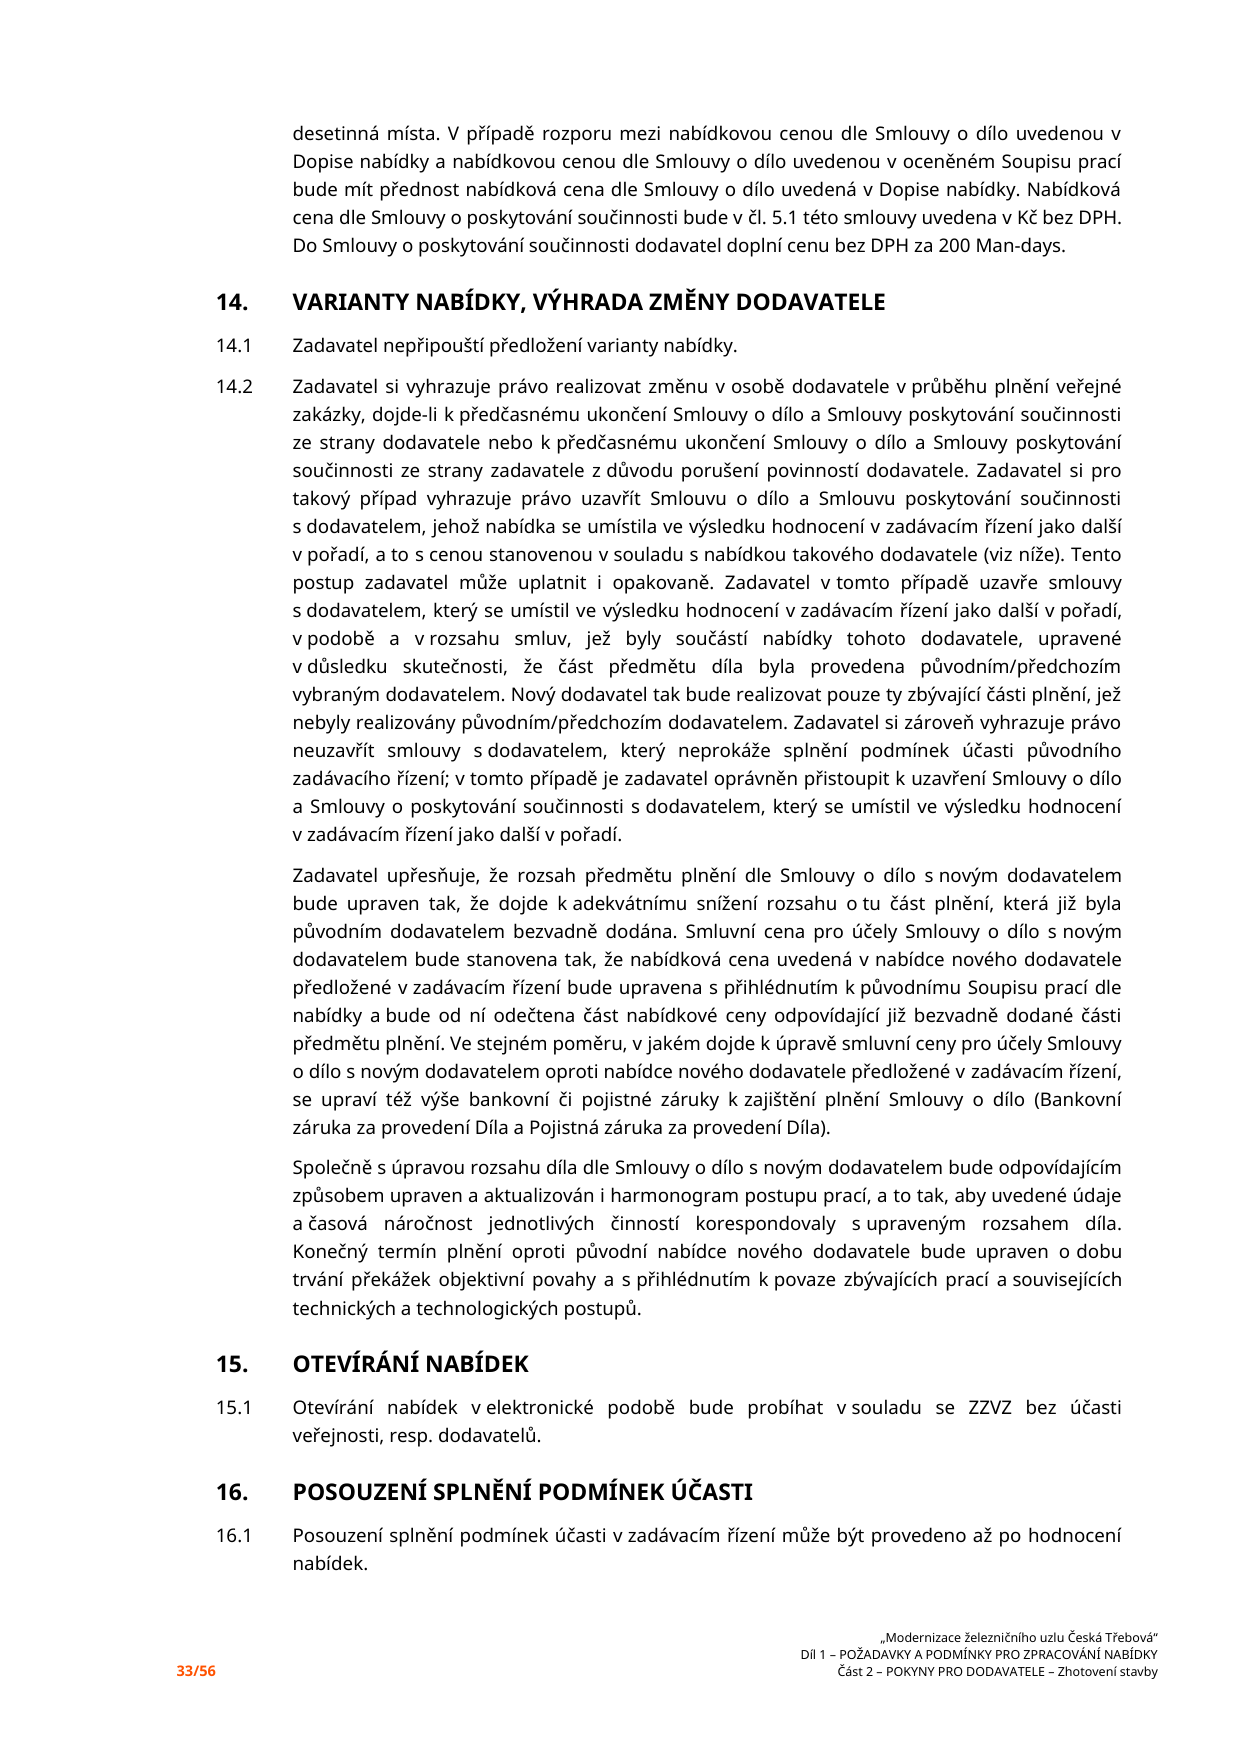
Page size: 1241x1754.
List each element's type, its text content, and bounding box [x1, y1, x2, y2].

text POSOUZENÍ SPLNĚNÍ PODMÍNEK ÚČASTI [216, 1476, 1122, 1507]
list Společně s úpravou rozsahu díla dle Smlouvy o dílo s novým dodavatelem bude odpovídajícím způsobem upraven a aktualizován i harmonogram postupu prací, a to tak, aby uvedené údaje a časová náročnost jednotlivých činností korespondovaly s upraveným rozsahem díla. Konečný termín plnění oproti původní nabídce nového dodavatele bude upraven o dobu trvání překážek objektivní povahy a s přihlédnutím k povaze zbývajících prací a souvisejících technických a technologických postupů. [292, 1155, 1122, 1320]
text Zadavatel nepřipouští předložení varianty nabídky. [216, 333, 1122, 358]
text VARIANTY NABÍDKY, VÝHRADA ZMĚNY DODAVATELE [216, 286, 1122, 317]
text Posouzení splnění podmínek účasti v zadávacím řízení může být provedeno až po hodnocení nabídek. [216, 1523, 1122, 1576]
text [216, 121, 1122, 258]
text Otevírání nabídek v elektronické podobě bude probíhat v souladu se ZZVZ bez účasti veřejnosti, resp. dodavatelů. [216, 1395, 1122, 1448]
text OTEVÍRÁNÍ NABÍDEK [216, 1348, 1122, 1379]
list Zadavatel upřesňuje, že rozsah předmětu plnění dle Smlouvy o dílo s novým dodavatelem bude upraven tak, že dojde k adekvátnímu snížení rozsahu o tu část plnění, která již byla původním dodavatelem bezvadně dodána. Smluvní cena pro účely Smlouvy o dílo s novým dodavatelem bude stanovena tak, že nabídková cena uvedená v nabídce nového dodavatele předložené v zadávacím řízení bude upravena s přihlédnutím k původnímu Soupisu prací dle nabídky a bude od ní odečtena část nabídkové ceny odpovídající již bezvadně dodané části předmětu plnění. Ve stejném poměru, v jakém dojde k úpravě smluvní ceny pro účely Smlouvy o dílo s novým dodavatelem oproti nabídce nového dodavatele předložené v zadávacím řízení, se upraví též výše bankovní či pojistné záruky k zajištění plnění Smlouvy o dílo (Bankovní záruka za provedení Díla a Pojistná záruka za provedení Díla). [292, 862, 1122, 1140]
text Zadavatel si vyhrazuje právo realizovat změnu v osobě dodavatele v průběhu plnění veřejné zakázky, dojde-li k předčasnému ukončení Smlouvy o dílo a Smlouvy poskytování součinnosti ze strany dodavatele nebo k předčasnému ukončení Smlouvy o dílo a Smlouvy poskytování součinnosti ze strany zadavatele z důvodu porušení povinností dodavatele. Zadavatel si pro takový případ vyhrazuje právo uzavřít Smlouvu o dílo a Smlouvu poskytování součinnosti s dodavatelem, jehož nabídka se umístila ve výsledku hodnocení v zadávacím řízení jako další v pořadí, a to s cenou stanovenou v souladu s nabídkou takového dodavatele (viz níže). Tento postup zadavatel může uplatnit i opakovaně. Zadavatel v tomto případě uzavře smlouvy s dodavatelem, který se umístil ve výsledku hodnocení v zadávacím řízení jako další v pořadí, v podobě a v rozsahu smluv, jež byly součástí nabídky tohoto dodavatele, upravené v důsledku skutečnosti, že část předmětu díla byla provedena původním/předchozím vybraným dodavatelem. Nový dodavatel tak bude realizovat pouze ty zbývající části plnění, jež nebyly realizovány původním/předchozím dodavatelem. Zadavatel si zároveň vyhrazuje právo neuzavřít smlouvy s dodavatelem, který neprokáže splnění podmínek účasti původního zadávacího řízení; v tomto případě je zadavatel oprávněn přistoupit k uzavření Smlouvy o dílo a Smlouvy o poskytování součinnosti s dodavatelem, který se umístil ve výsledku hodnocení v zadávacím řízení jako další v pořadí. [216, 373, 1122, 847]
